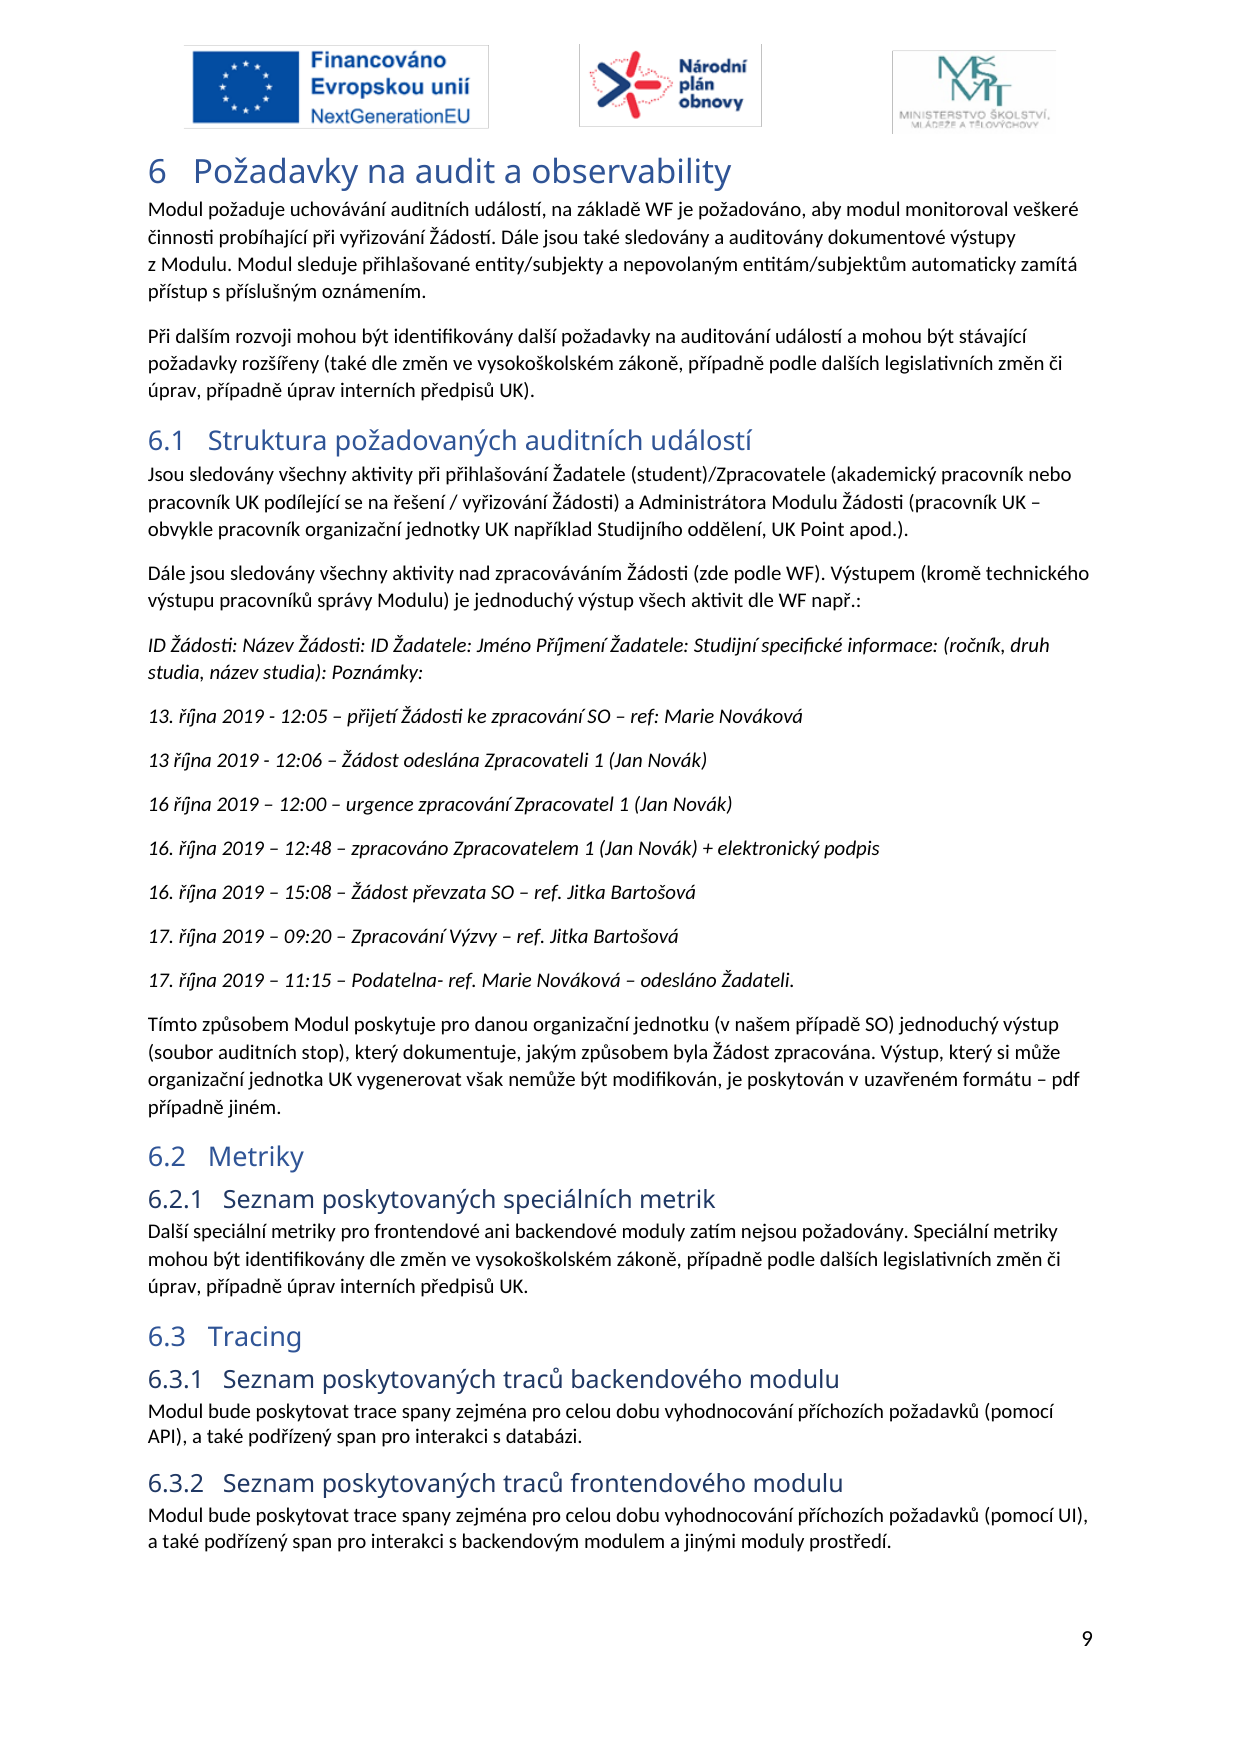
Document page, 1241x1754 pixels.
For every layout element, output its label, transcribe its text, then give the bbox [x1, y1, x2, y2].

text 17. října 2019 – 09:20 – Zpracování Výzvy – ref. Jitka Bartošová [148, 923, 1093, 949]
text Další speciální metriky pro frontendové ani backendové moduly zatím nejsou požadovány. Speciální metriky mohou být identifikovány dle změn ve vysokoškolském zákoně, případně podle dalších legislativních změn či úprav, případně úprav interních předpisů UK. [148, 1219, 1093, 1299]
text Modul bude poskytovat trace spany zejména pro celou dobu vyhodnocování příchozích požadavků (pomocí API), a také podřízený span pro interakci s databázi. [148, 1398, 1093, 1449]
subtitle Seznam poskytovaných traců frontendového modulu [148, 1466, 1093, 1500]
text Modul bude poskytovat trace spany zejména pro celou dobu vyhodnocování příchozích požadavků (pomocí UI), a také podřízený span pro interakci s backendovým modulem a jinými moduly prostředí. [148, 1502, 1093, 1553]
text Tímto způsobem Modul poskytuje pro danou organizační jednotku (v našem případě SO) jednoduchý výstup (soubor auditních stop), který dokumentuje, jakým způsobem byla Žádost zpracována. Výstup, který si může organizační jednotka UK vygenerovat však nemůže být modifikován, je poskytován v uzavřeném formátu – pdf případně jiném. [148, 1012, 1093, 1119]
text ID Žádosti: Název Žádosti: ID Žadatele: Jméno Příjmení Žadatele: Studijní specifické informace: (ročník, druh studia, název studia): Poznámky: [148, 632, 1093, 684]
subtitle Seznam poskytovaných speciálních metrik [148, 1182, 1093, 1216]
subtitle Tracing [148, 1317, 1093, 1354]
picture [183, 44, 1057, 134]
text 16 října 2019 – 12:00 – urgence zpracování Zpracovatel 1 (Jan Novák) [148, 791, 1093, 817]
text 13 října 2019 - 12:06 – Žádost odeslána Zpracovateli 1 (Jan Novák) [148, 747, 1093, 773]
subtitle Seznam poskytovaných traců backendového modulu [148, 1361, 1093, 1396]
text Jsou sledovány všechny aktivity při přihlašování Žadatele (student)/Zpracovatele (akademický pracovník nebo pracovník UK podílející se na řešení / vyřizování Žádosti) a Administrátora Modulu Žádosti (pracovník UK – obvykle pracovník organizační jednotky UK například Studijního oddělení, UK Point apod.). [148, 461, 1093, 542]
text 13. října 2019 - 12:05 – přijetí Žádosti ke zpracování SO – ref: Marie Nováková [148, 703, 1093, 729]
text Dále jsou sledovány všechny aktivity nad zpracováváním Žádosti (zde podle WF). Výstupem (kromě technického výstupu pracovníků správy Modulu) je jednoduchý výstup všech aktivit dle WF např.: [148, 560, 1093, 613]
subtitle Požadavky na audit a observability [148, 148, 1093, 193]
subtitle Metriky [148, 1138, 1093, 1175]
text 16. října 2019 – 12:48 – zpracováno Zpracovatelem 1 (Jan Novák) + elektronický podpis [148, 835, 1093, 861]
text 16. října 2019 – 15:08 – Žádost převzata SO – ref. Jitka Bartošová [148, 879, 1093, 905]
text 17. října 2019 – 11:15 – Podatelna- ref. Marie Nováková – odesláno Žadateli. [148, 968, 1093, 993]
subtitle Struktura požadovaných auditních událostí [148, 422, 1093, 458]
text Při dalším rozvoji mohou být identifikovány další požadavky na auditování událostí a mohou být stávající požadavky rozšířeny (také dle změn ve vysokoškolském zákoně, případně podle dalších legislativních změn či úprav, případně úprav interních předpisů UK). [148, 323, 1093, 403]
text Modul požaduje uchovávání auditních událostí, na základě WF je požadováno, aby modul monitoroval veškeré činnosti probíhající při vyřizování Žádostí. Dále jsou také sledovány a auditovány dokumentové výstupy z Modulu. Modul sleduje přihlašované entity/subjekty a nepovolaným entitám/subjektům automaticky zamítá přístup s příslušným oznámením. [148, 197, 1093, 304]
